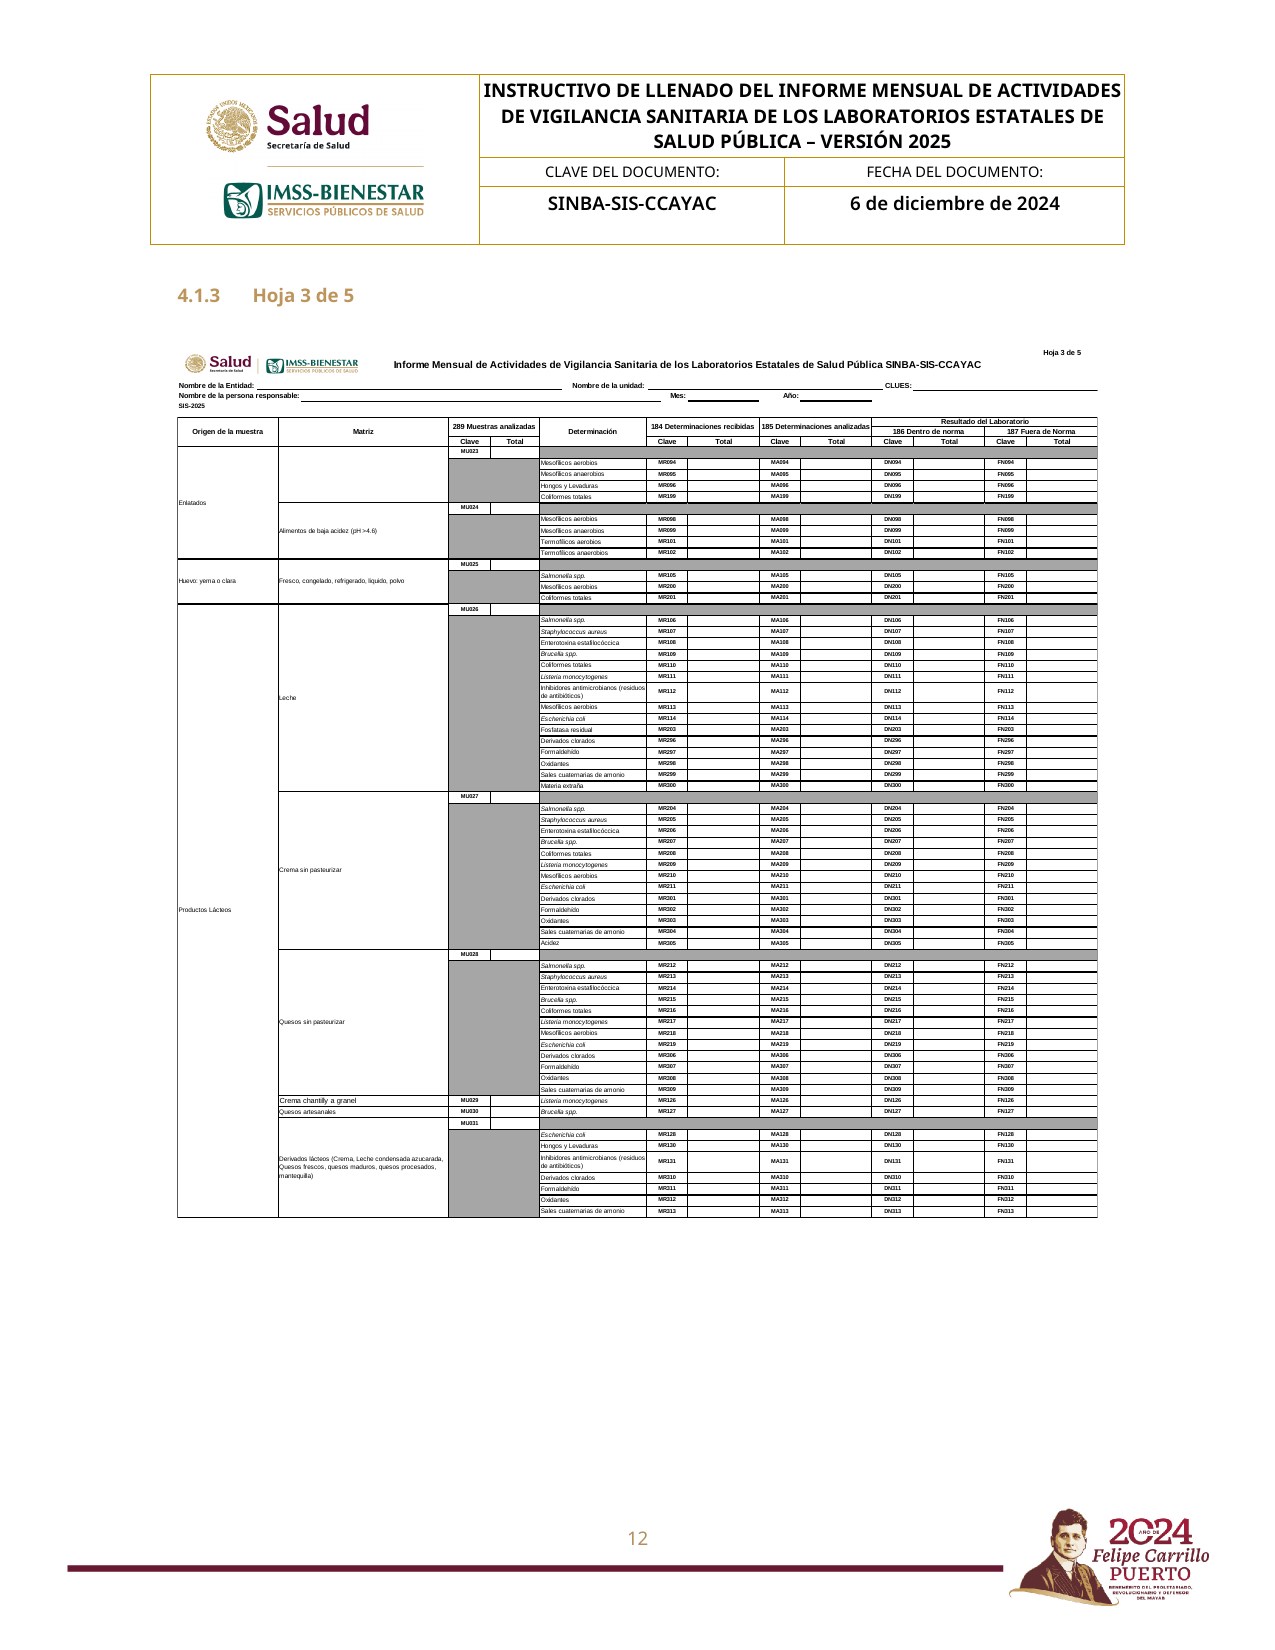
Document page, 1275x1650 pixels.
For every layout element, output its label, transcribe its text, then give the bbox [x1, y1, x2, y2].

picture [206, 100, 424, 219]
picture [0, 1497, 1275, 1650]
subtitle Hoja 3 de 5 [177, 283, 1098, 308]
